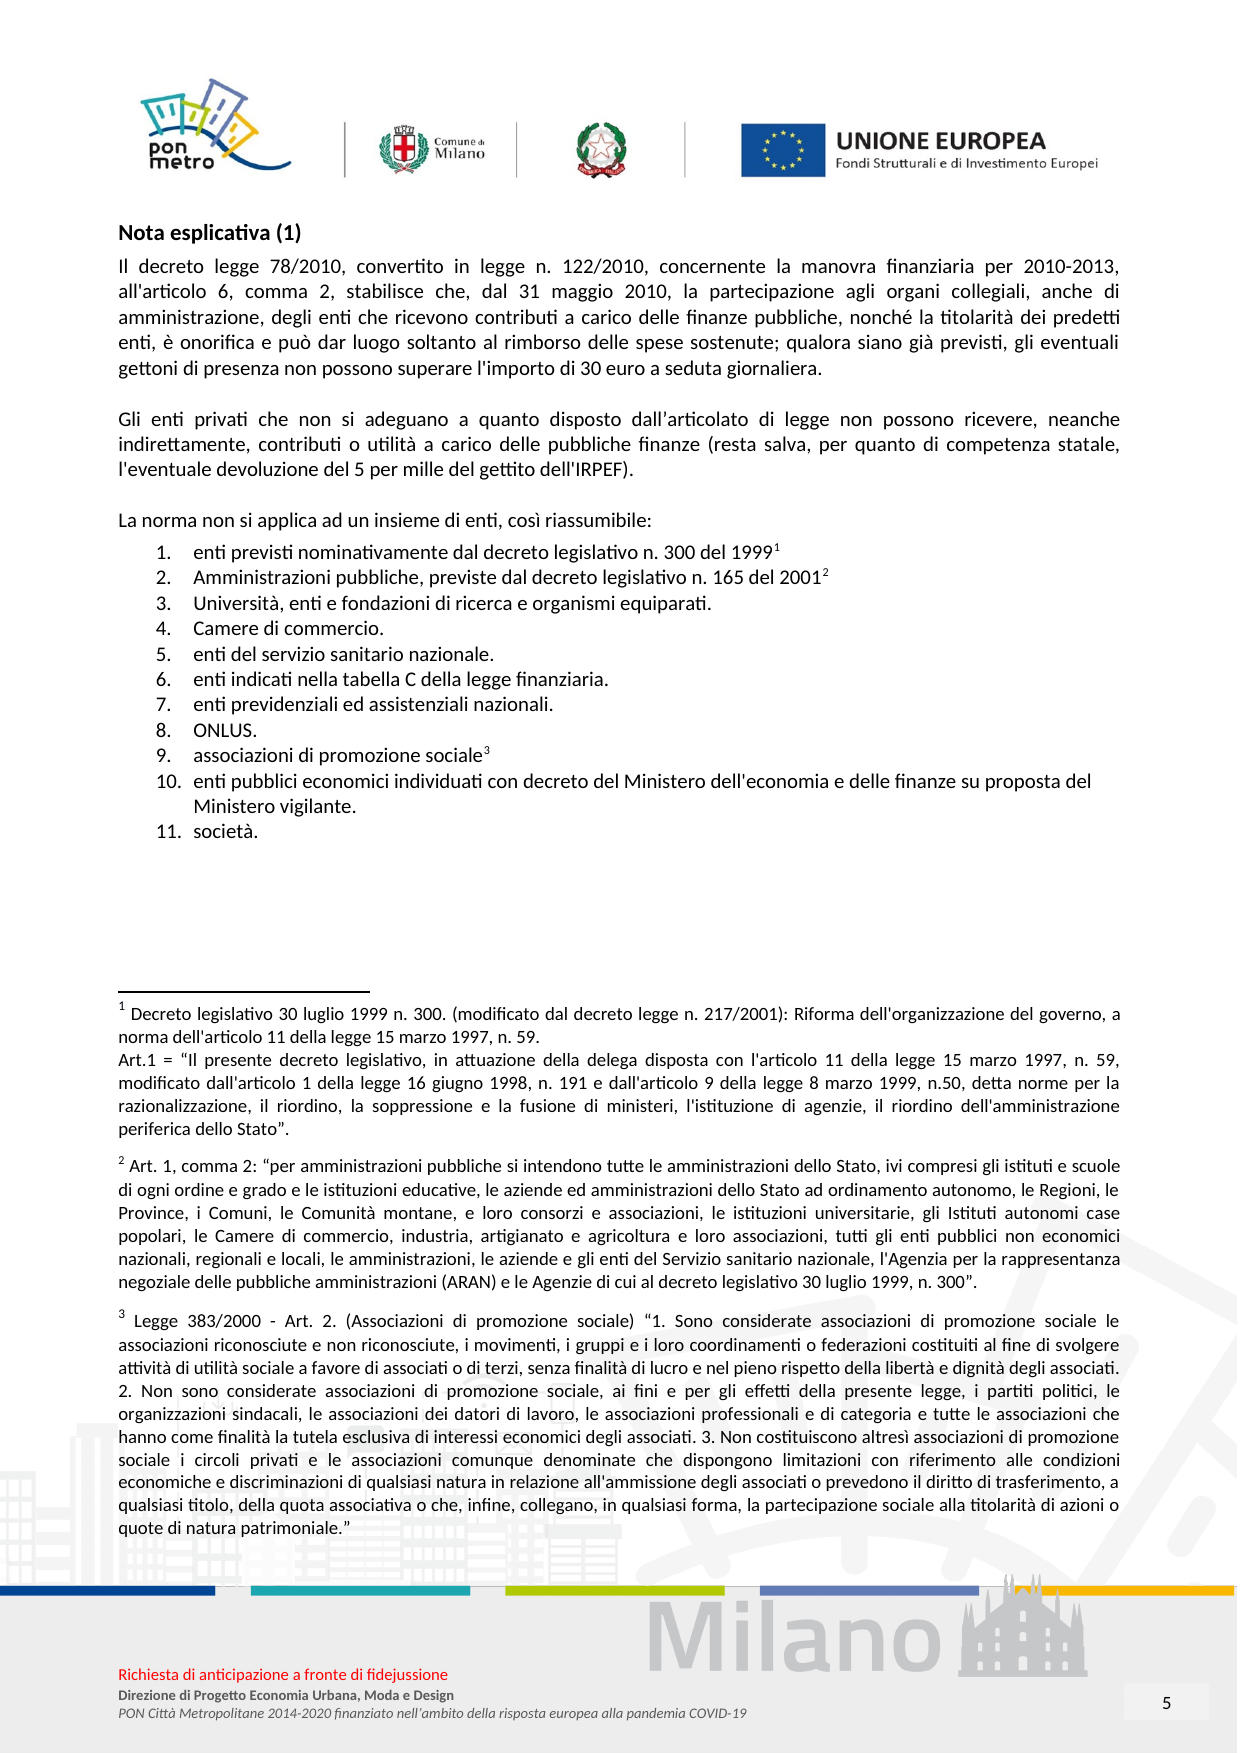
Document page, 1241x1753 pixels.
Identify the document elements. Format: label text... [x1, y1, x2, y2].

text La norma non si applica ad un insieme di enti, così riassumibile: [118, 507, 1122, 533]
list associazioni di promozione sociale [156, 742, 1122, 768]
list enti del servizio sanitario nazionale. [156, 641, 1122, 666]
list Università, enti e fondazioni di ricerca e organismi equiparati. [156, 590, 1122, 615]
picture [0, 1178, 1237, 1753]
list enti previsti nominativamente dal decreto legislativo n. 300 del 1999 [156, 539, 1122, 564]
text Gli enti privati che non si adeguano a quanto disposto dall’articolato di legge non possono ricevere, neanche indirettamente, contributi o utilità a carico delle pubbliche finanze (resta salva, per quanto di competenza statale, l'eventuale devoluzione del 5 per mille del gettito dell'IRPEF). [118, 406, 1122, 482]
list ONLUS. [156, 717, 1122, 742]
list società. [156, 819, 1122, 844]
picture [118, 73, 1123, 188]
text Il decreto legge 78/2010, convertito in legge n. 122/2010, concernente la manovra finanziaria per 2010-2013, all'articolo 6, comma 2, stabilisce che, dal 31 maggio 2010, la partecipazione agli organi collegiali, anche di amministrazione, degli enti che ricevono contributi a carico delle finanze pubbliche, nonché la titolarità dei predetti enti, è onorifica e può dar luogo soltanto al rimborso delle spese sostenute; qualora siano già previsti, gli eventuali gettoni di presenza non possono superare l'importo di 30 euro a seduta giornaliera. [118, 253, 1122, 380]
list Camere di commercio. [156, 615, 1122, 641]
list Amministrazioni pubbliche, previste dal decreto legislativo n. 165 del 2001 [156, 564, 1122, 590]
list enti previdenziali ed assistenziali nazionali. [156, 692, 1122, 717]
list enti indicati nella tabella C della legge finanziaria. [156, 666, 1122, 692]
text Nota esplicativa (1) [118, 216, 1122, 247]
list enti pubblici economici individuati con decreto del Ministero dell'economia e delle finanze su proposta del Ministero vigilante. [156, 768, 1122, 819]
